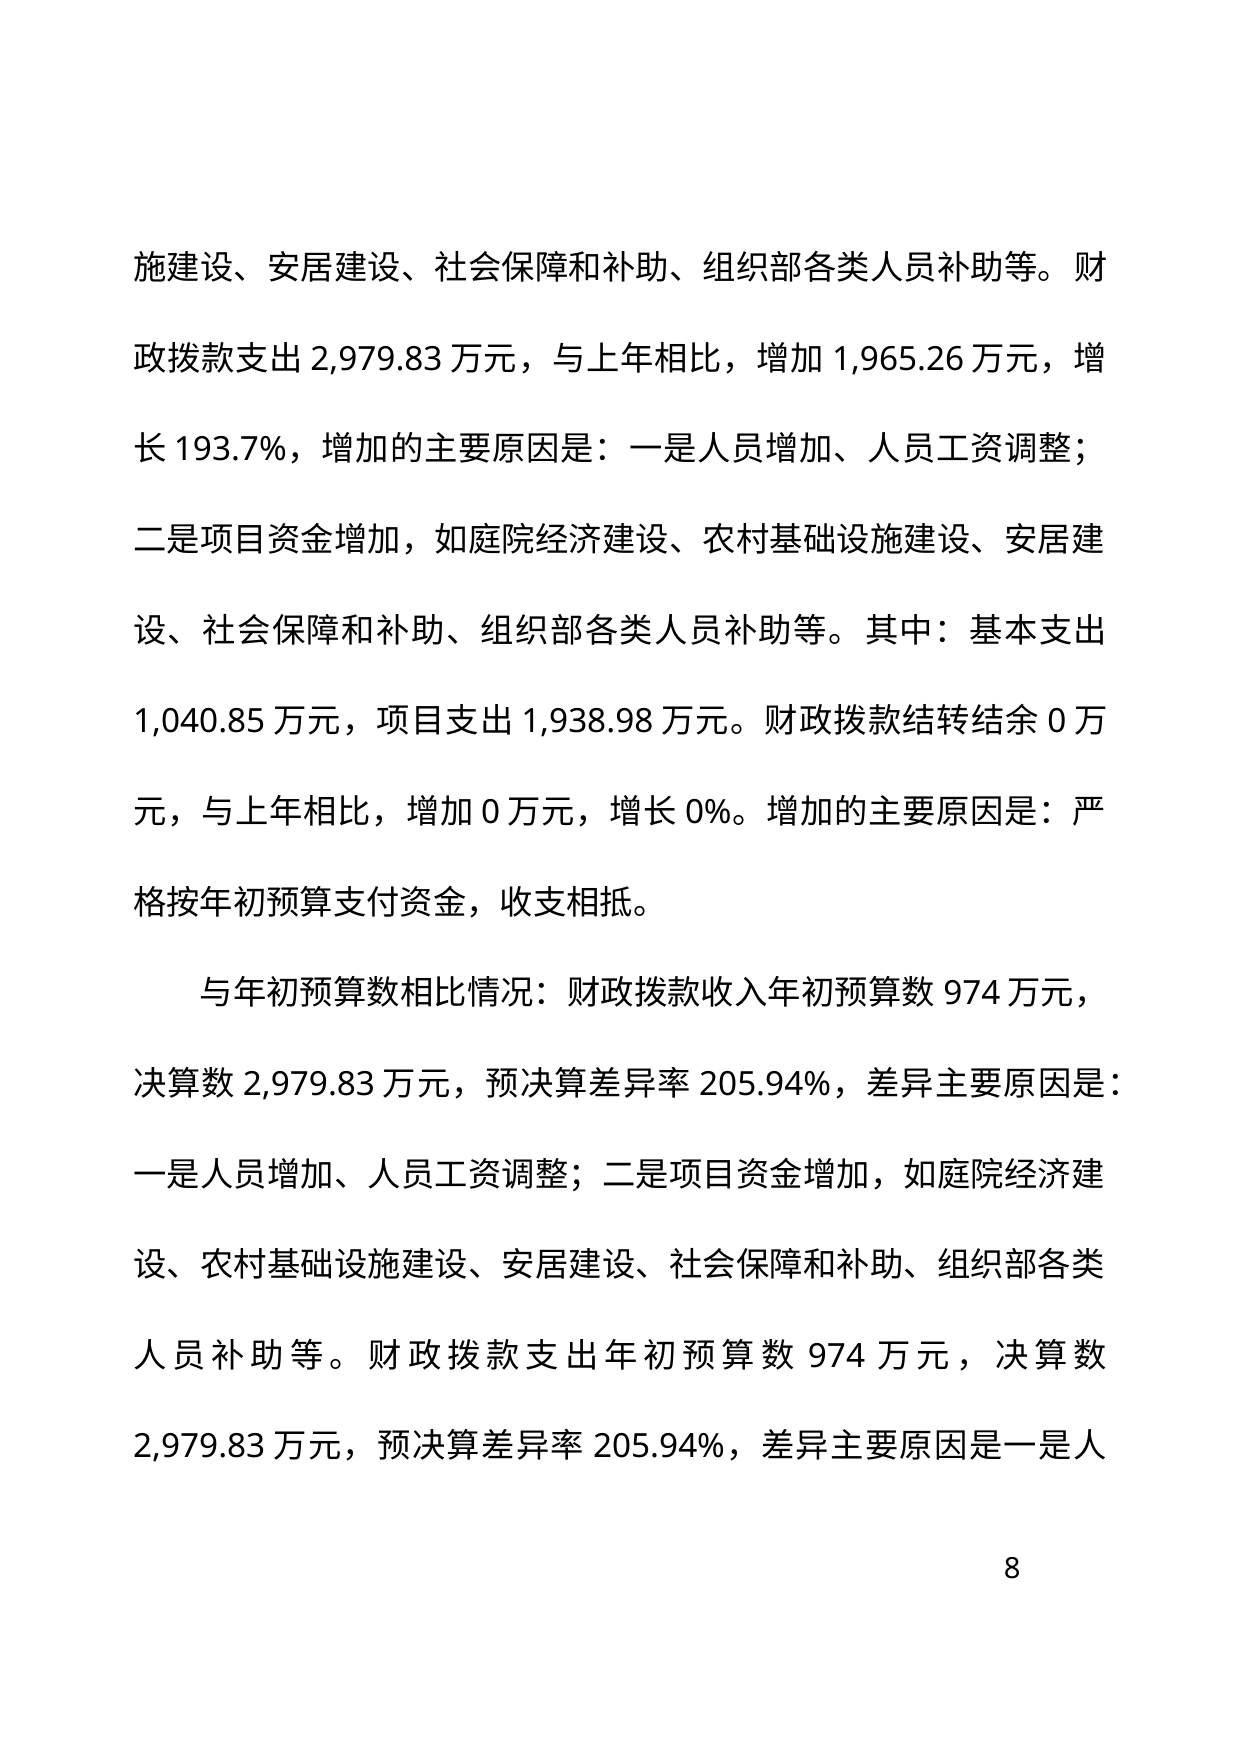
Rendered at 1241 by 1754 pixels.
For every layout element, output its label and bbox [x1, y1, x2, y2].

text [133, 220, 1107, 945]
text [133, 945, 1107, 1489]
